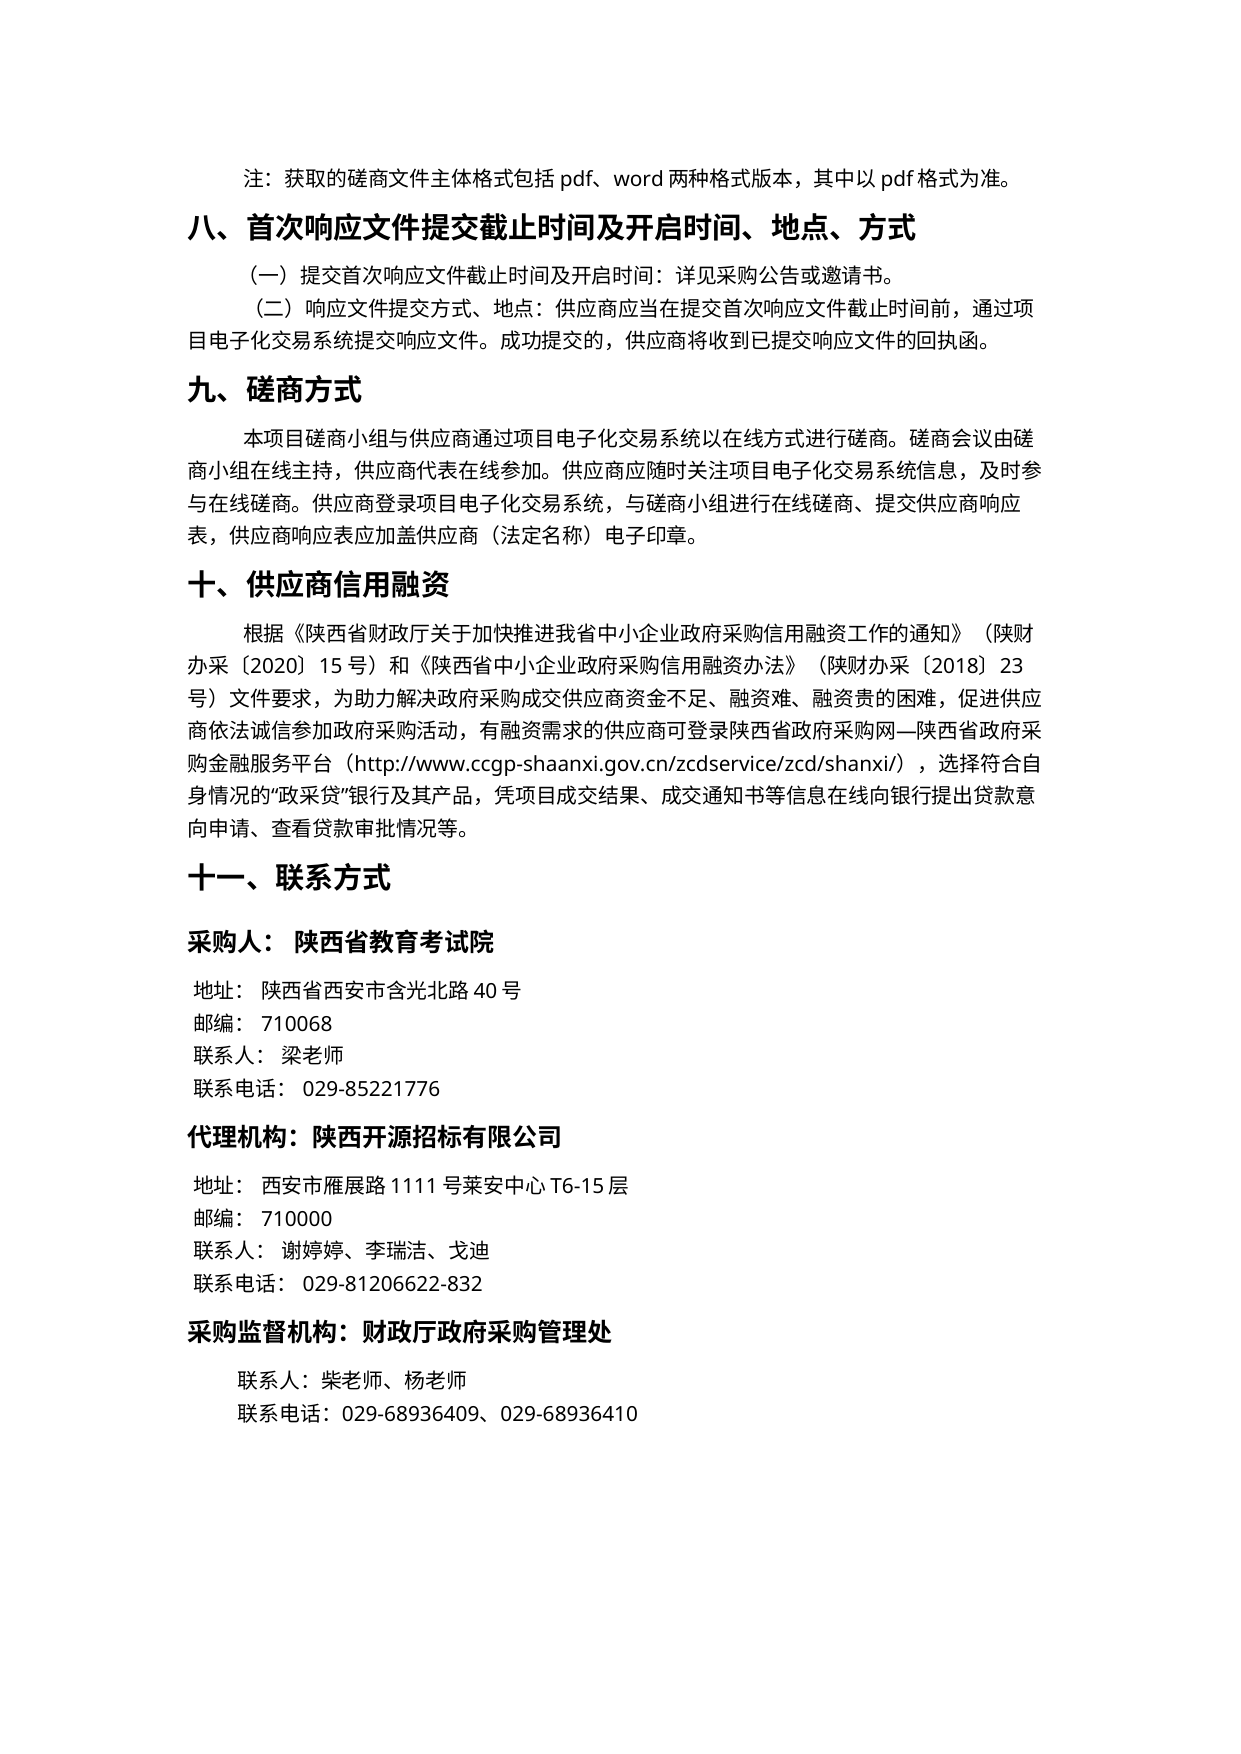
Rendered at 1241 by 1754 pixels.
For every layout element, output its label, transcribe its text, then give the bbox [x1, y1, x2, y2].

text 代理机构：陕西开源招标有限公司 [187, 1104, 1053, 1169]
text 地址： 西安市雁展路1111号莱安中心T6-15层 [187, 1169, 1053, 1202]
text 本项目磋商小组与供应商通过项目电子化交易系统以在线方式进行磋商。磋商会议由磋商小组在线主持，供应商代表在线参加。供应商应随时关注项目电子化交易系统信息，及时参与在线磋商。供应商登录项目电子化交易系统，与磋商小组进行在线磋商、提交供应商响应表，供应商响应表应加盖供应商（法定名称）电子印章。 [187, 422, 1053, 552]
text 联系电话： 029-81206622-832 [187, 1267, 1053, 1299]
text 联系人： 谢婷婷、李瑞洁、戈迪 [187, 1234, 1053, 1267]
text 根据《陕西省财政厅关于加快推进我省中小企业政府采购信用融资工作的通知》（陕财办采〔2020〕15 号）和《陕西省中小企业政府采购信用融资办法》（陕财办采〔2018〕23 号）文件要求，为助力解决政府采购成交供应商资金不足、融资难、融资贵的困难，促进供应商依法诚信参加政府采购活动，有融资需求的供应商可登录陕西省政府采购网—陕西省政府采购金融服务平台（http://www.ccgp-shaanxi.gov.cn/zcdservice/zcd/shanxi/），选择符合自身情况的“政采贷”银行及其产品，凭项目成交结果、成交通知书等信息在线向银行提出贷款意向申请、查看贷款审批情况等。 [187, 617, 1053, 844]
text 采购人： 陕西省教育考试院 [187, 909, 1053, 974]
text 联系电话： 029-85221776 [187, 1072, 1053, 1104]
text （二）响应文件提交方式、地点：供应商应当在提交首次响应文件截止时间前，通过项目电子化交易系统提交响应文件。成功提交的，供应商将收到已提交响应文件的回执函。 [187, 292, 1053, 357]
text 联系电话：029-68936409、029-68936410 [187, 1397, 1053, 1429]
text 邮编： 710000 [187, 1202, 1053, 1234]
text 采购监督机构：财政厅政府采购管理处 [187, 1299, 1053, 1364]
text 联系人：柴老师、杨老师 [187, 1364, 1053, 1397]
text 十、供应商信用融资 [187, 552, 1053, 617]
text 邮编： 710068 [187, 1007, 1053, 1039]
text 八、首次响应文件提交截止时间及开启时间、地点、方式 [187, 194, 1053, 259]
text 联系人： 梁老师 [187, 1039, 1053, 1072]
text 注：获取的磋商文件主体格式包括pdf、word两种格式版本，其中以pdf格式为准。 [187, 162, 1053, 194]
text 九、磋商方式 [187, 357, 1053, 422]
text 十一、联系方式 [187, 844, 1053, 909]
text （一）提交首次响应文件截止时间及开启时间：详见采购公告或邀请书。 [187, 259, 1053, 292]
text 地址： 陕西省西安市含光北路40号 [187, 974, 1053, 1007]
